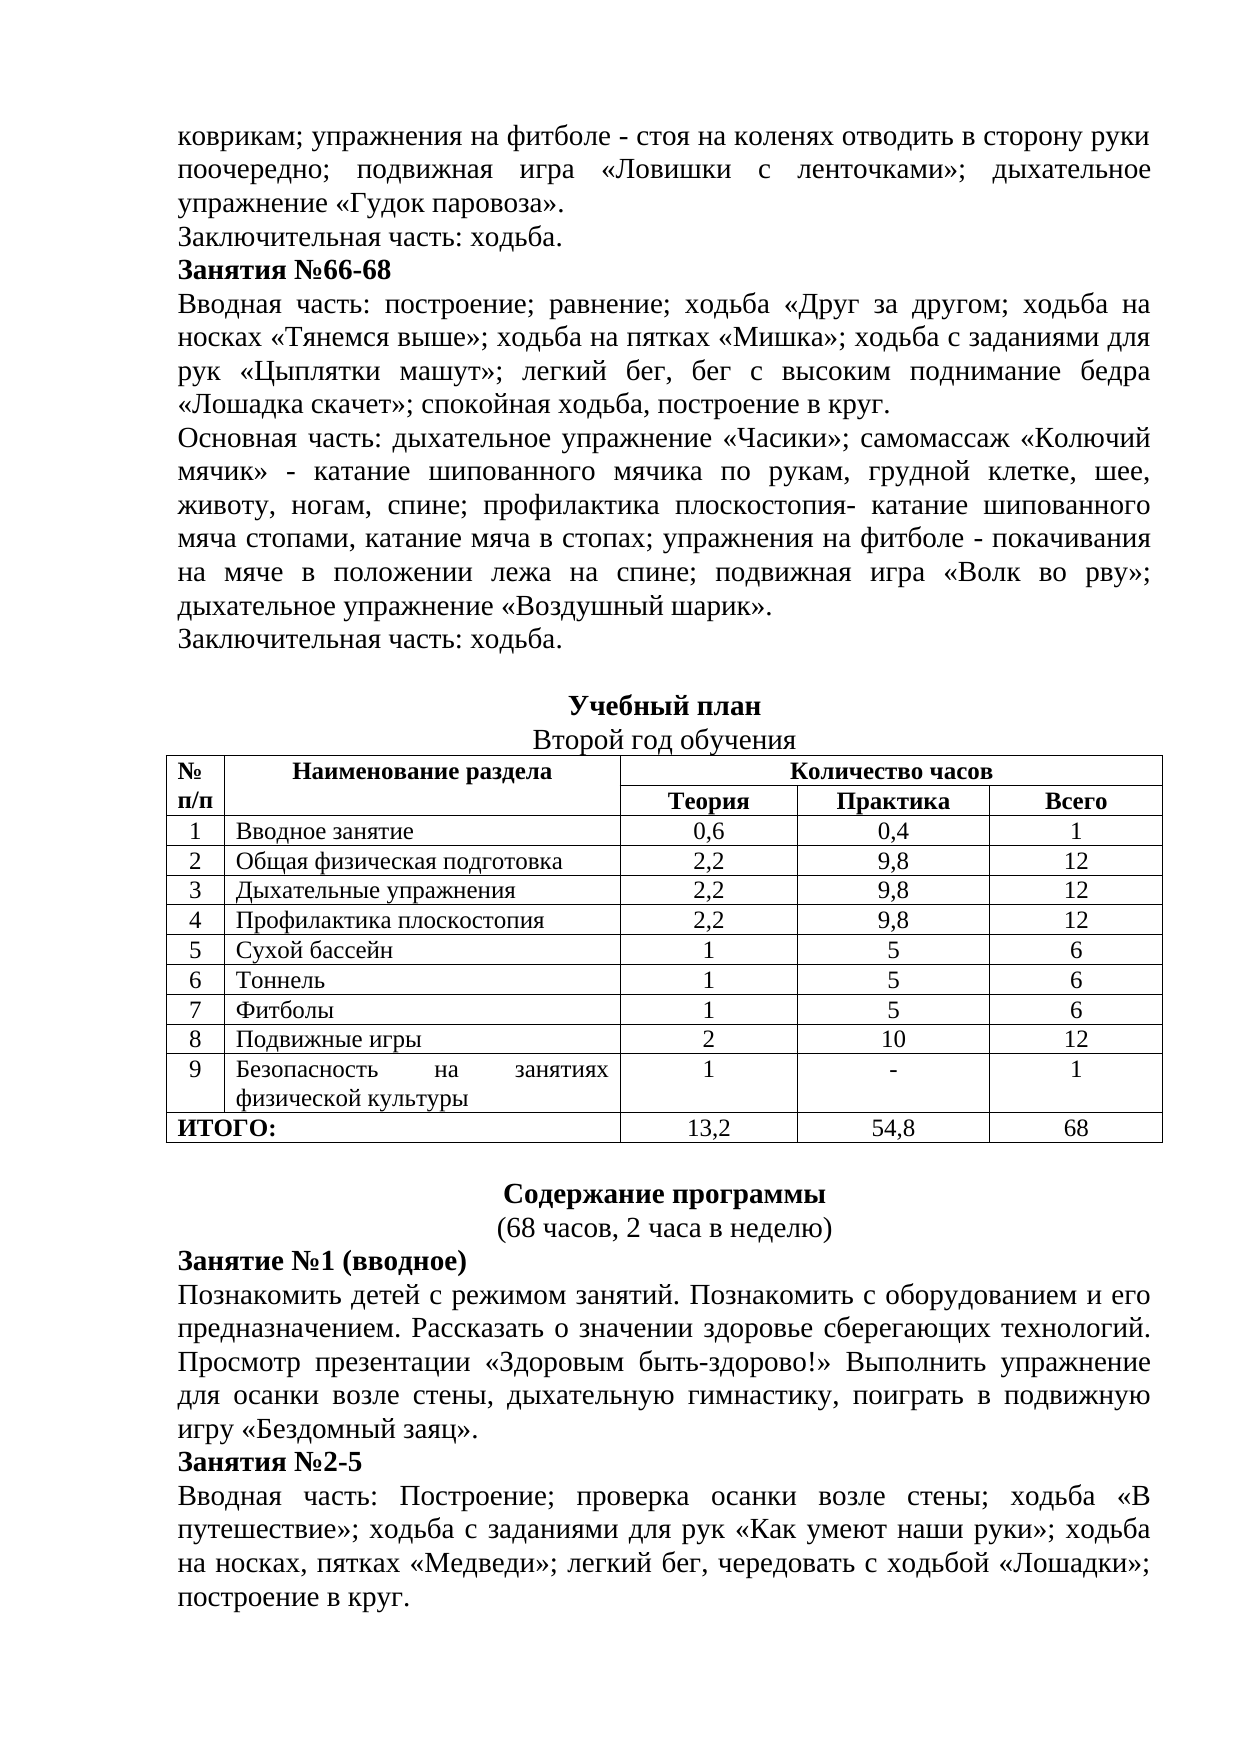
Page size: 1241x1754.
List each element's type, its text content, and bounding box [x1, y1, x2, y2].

table_cell Тоннель [225, 965, 620, 994]
table_cell 5 [798, 935, 989, 964]
table_cell Общая физическая подготовка [225, 846, 620, 874]
table_cell 5 [798, 965, 989, 994]
table_cell 6 [990, 935, 1162, 964]
text Вводная часть: Построение; проверка осанки возле стены; ходьба «В путешествие»; ходьба с заданиями для рук «Как умеют наши руки»; ходьба на носках, пятках «Медведи»; легкий бег, чередовать с ходьбой «Лошадки»; построение в круг. [177, 1478, 1152, 1612]
table_cell 1 [621, 935, 797, 964]
table_cell 0,4 [798, 816, 989, 845]
table_cell Безопасность на занятиях физической культуры [225, 1054, 620, 1112]
table_cell 68 [990, 1113, 1162, 1142]
table_cell 1 [990, 816, 1162, 845]
table_cell 1 [621, 1054, 797, 1112]
table_cell 2,2 [621, 876, 797, 904]
text Второй год обучения [177, 722, 1152, 755]
table_cell 6 [167, 965, 224, 994]
text Основная часть: дыхательное упражнение «Часики»; самомассаж «Колючий мячик» - катание шипованного мячика по рукам, грудной клетке, шее, животу, ногам, спине; профилактика плоскостопия- катание шипованного мяча стопами, катание мяча в стопах; упражнения на фитболе - покачивания на мяче в положении лежа на спине; подвижная игра «Волк во рву»; дыхательное упражнение «Воздушный шарик». [177, 420, 1152, 621]
table_cell 54,8 [798, 1113, 989, 1142]
table_cell 12 [990, 1025, 1162, 1053]
table_header № п/п [167, 756, 224, 815]
table_cell 1 [621, 995, 797, 1023]
table_cell 1 [167, 816, 224, 845]
table_header Количество часов [621, 756, 1162, 785]
table_cell 5 [798, 995, 989, 1023]
table_cell Практика [798, 786, 989, 815]
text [177, 118, 1152, 219]
table_cell Профилактика плоскостопия [225, 905, 620, 934]
table_cell Вводное занятие [225, 816, 620, 845]
table_cell 4 [167, 905, 224, 934]
table_cell Всего [990, 786, 1162, 815]
text Занятие №1 (вводное) [177, 1243, 1152, 1277]
table_cell 6 [990, 965, 1162, 994]
text Учебный план [177, 688, 1152, 722]
table_cell ИТОГО: [167, 1113, 620, 1142]
table_cell 0,6 [621, 816, 797, 845]
text Заключительная часть: ходьба. [177, 621, 1152, 655]
table_cell 9,8 [798, 846, 989, 874]
table_cell 5 [167, 935, 224, 964]
text Занятия №2-5 [177, 1444, 1152, 1478]
table_cell 10 [798, 1025, 989, 1053]
table_cell 2,2 [621, 905, 797, 934]
table_cell 8 [167, 1025, 224, 1053]
table_cell 9,8 [798, 876, 989, 904]
text Занятия №66-68 [177, 252, 1152, 286]
table_cell 13,2 [621, 1113, 797, 1142]
table_cell 2,2 [621, 846, 797, 874]
table_cell Сухой бассейн [225, 935, 620, 964]
table_cell - [798, 1054, 989, 1112]
table_cell 9,8 [798, 905, 989, 934]
table_cell 9 [167, 1054, 224, 1112]
text Познакомить детей с режимом занятий. Познакомить с оборудованием и его предназначением. Рассказать о значении здоровье сберегающих технологий. Просмотр презентации «Здоровым быть-здорово!» Выполнить упражнение для осанки возле стены, дыхательную гимнастику, поиграть в подвижную игру «Бездомный заяц». [177, 1277, 1152, 1444]
table_cell 2 [167, 846, 224, 874]
text (68 часов, 2 часа в неделю) [177, 1210, 1152, 1243]
table_cell 6 [990, 995, 1162, 1023]
table_cell 7 [167, 995, 224, 1023]
text Заключительная часть: ходьба. [177, 219, 1152, 252]
table_cell 12 [990, 846, 1162, 874]
table_cell Фитболы [225, 995, 620, 1023]
table_cell 3 [167, 876, 224, 904]
table_cell 1 [621, 965, 797, 994]
text Вводная часть: построение; равнение; ходьба «Друг за другом; ходьба на носках «Тянемся выше»; ходьба на пятках «Мишка»; ходьба с заданиями для рук «Цыплятки машут»; легкий бег, бег с высоким поднимание бедра «Лошадка скачет»; спокойная ходьба, построение в круг. [177, 286, 1152, 420]
table_cell 2 [621, 1025, 797, 1053]
table_cell Теория [621, 786, 797, 815]
table_cell 12 [990, 876, 1162, 904]
table_cell 1 [990, 1054, 1162, 1112]
table_cell Подвижные игры [225, 1025, 620, 1053]
table_cell 12 [990, 905, 1162, 934]
table_cell Дыхательные упражнения [225, 876, 620, 904]
text Содержание программы [177, 1176, 1152, 1210]
table_header Наименование раздела [225, 756, 620, 815]
